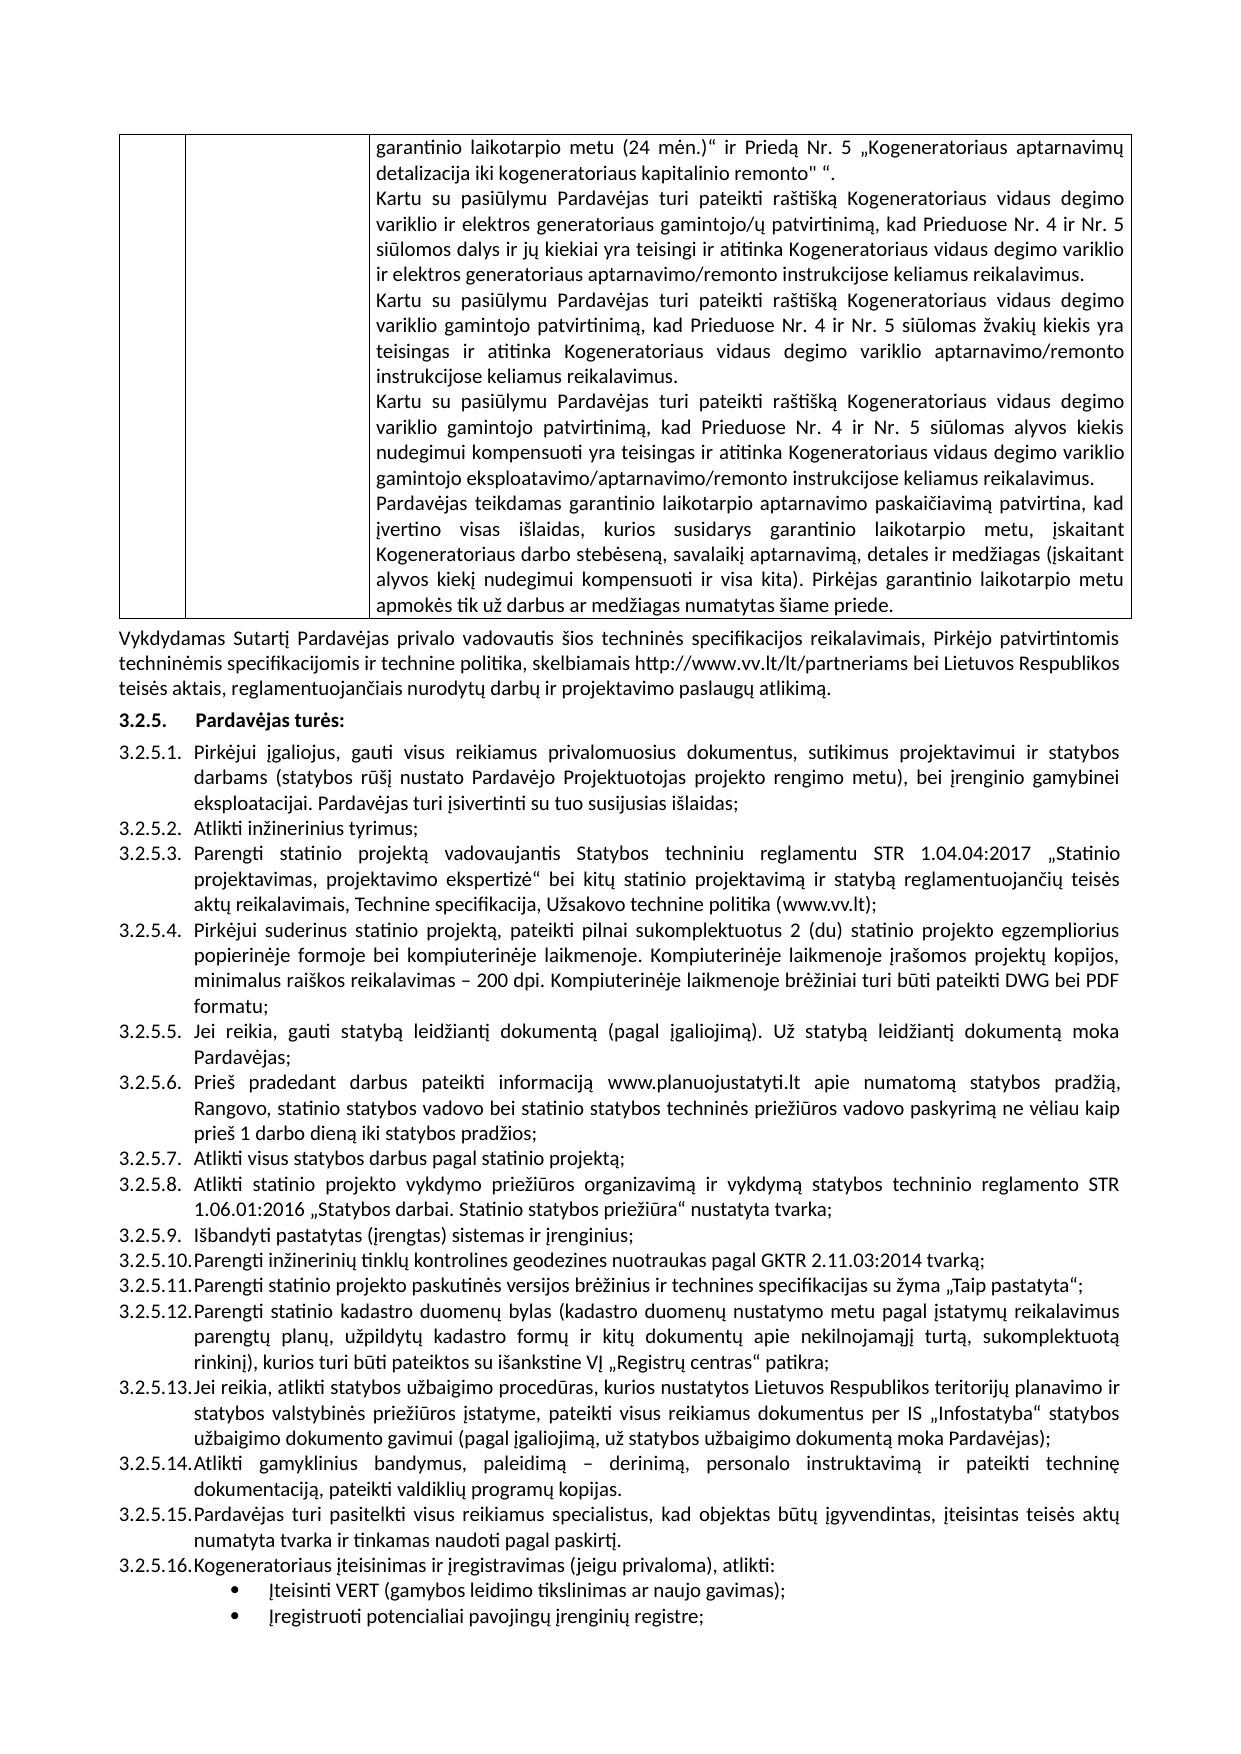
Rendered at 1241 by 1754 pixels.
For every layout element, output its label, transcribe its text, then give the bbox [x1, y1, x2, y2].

list Jei reikia, atlikti statybos užbaigimo procedūras, kurios nustatytos Lietuvos Respublikos teritorijų planavimo ir statybos valstybinės priežiūros įstatyme, pateikti visus reikiamus dokumentus per IS „Infostatyba“ statybos užbaigimo dokumento gavimui (pagal įgaliojimą, už statybos užbaigimo dokumentą moka Pardavėjas); [119, 1374, 1121, 1451]
list Pardavėjas turi pasitelkti visus reikiamus specialistus, kad objektas būtų įgyvendintas, įteisintas teisės aktų numatyta tvarka ir tinkamas naudoti pagal paskirtį. [119, 1501, 1121, 1552]
list Parengti statinio projektą vadovaujantis Statybos techniniu reglamentu STR 1.04.04:2017 „Statinio projektavimas, projektavimo ekspertizė“ bei kitų statinio projektavimą ir statybą reglamentuojančių teisės aktų reikalavimais, Technine specifikacija, Užsakovo technine politika (www.vv.lt); [119, 841, 1121, 917]
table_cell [186, 135, 369, 617]
list Atlikti gamyklinius bandymus, paleidimą – derinimą, personalo instruktavimą ir pateikti techninę dokumentaciją, pateikti valdiklių programų kopijas. [119, 1451, 1121, 1501]
list Atlikti statinio projekto vykdymo priežiūros organizavimą ir vykdymą statybos techninio reglamento STR 1.06.01:2016 „Statybos darbai. Statinio statybos priežiūra“ nustatyta tvarka; [119, 1171, 1121, 1222]
list Išbandyti pastatytas (įrengtas) sistemas ir įrenginius; [119, 1222, 1121, 1247]
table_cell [370, 135, 1131, 617]
text 3.2.5. Pardavėjas turės: [119, 707, 1121, 733]
list Įregistruoti potencialiai pavojingų įrenginių registre; [231, 1603, 1121, 1628]
list Pirkėjui suderinus statinio projektą, pateikti pilnai sukomplektuotus 2 (du) statinio projekto egzempliorius popierinėje formoje bei kompiuterinėje laikmenoje. Kompiuterinėje laikmenoje įrašomos projektų kopijos, minimalus raiškos reikalavimas – 200 dpi. Kompiuterinėje laikmenoje brėžiniai turi būti pateikti DWG bei PDF formatu; [119, 917, 1121, 1018]
list Parengti statinio kadastro duomenų bylas (kadastro duomenų nustatymo metu pagal įstatymų reikalavimus parengtų planų, užpildytų kadastro formų ir kitų dokumentų apie nekilnojamąjį turtą, sukomplektuotą rinkinį), kurios turi būti pateiktos su išankstine VĮ „Registrų centras“ patikra; [119, 1298, 1121, 1374]
list Jei reikia, gauti statybą leidžiantį dokumentą (pagal įgaliojimą). Už statybą leidžiantį dokumentą moka Pardavėjas; [119, 1018, 1121, 1069]
list Atlikti inžinerinius tyrimus; [119, 815, 1121, 841]
list Parengti statinio projekto paskutinės versijos brėžinius ir technines specifikacijas su žyma „Taip pastatyta“; [119, 1273, 1121, 1298]
list Atlikti visus statybos darbus pagal statinio projektą; [119, 1146, 1121, 1171]
text Vykdydamas Sutartį Pardavėjas privalo vadovautis šios techninės specifikacijos reikalavimais, Pirkėjo patvirtintomis techninėmis specifikacijomis ir technine politika, skelbiamais http://www.vv.lt/lt/partneriams bei Lietuvos Respublikos teisės aktais, reglamentuojančiais nurodytų darbų ir projektavimo paslaugų atlikimą. [119, 625, 1121, 701]
list Pirkėjui įgaliojus, gauti visus reikiamus privalomuosius dokumentus, sutikimus projektavimui ir statybos darbams (statybos rūšį nustato Pardavėjo Projektuotojas projekto rengimo metu), bei įrenginio gamybinei eksploatacijai. Pardavėjas turi įsivertinti su tuo susijusias išlaidas; [119, 739, 1121, 815]
list Kogeneratoriaus įteisinimas ir įregistravimas (jeigu privaloma), atlikti: [119, 1552, 1121, 1578]
table_cell 3. [120, 135, 185, 617]
list Parengti inžinerinių tinklų kontrolines geodezines nuotraukas pagal GKTR 2.11.03:2014 tvarką; [119, 1247, 1121, 1273]
list Prieš pradedant darbus pateikti informaciją www.planuojustatyti.lt apie numatomą statybos pradžią, Rangovo, statinio statybos vadovo bei statinio statybos techninės priežiūros vadovo paskyrimą ne vėliau kaip prieš 1 darbo dieną iki statybos pradžios; [119, 1069, 1121, 1146]
list Įteisinti VERT (gamybos leidimo tikslinimas ar naujo gavimas); [231, 1578, 1121, 1603]
